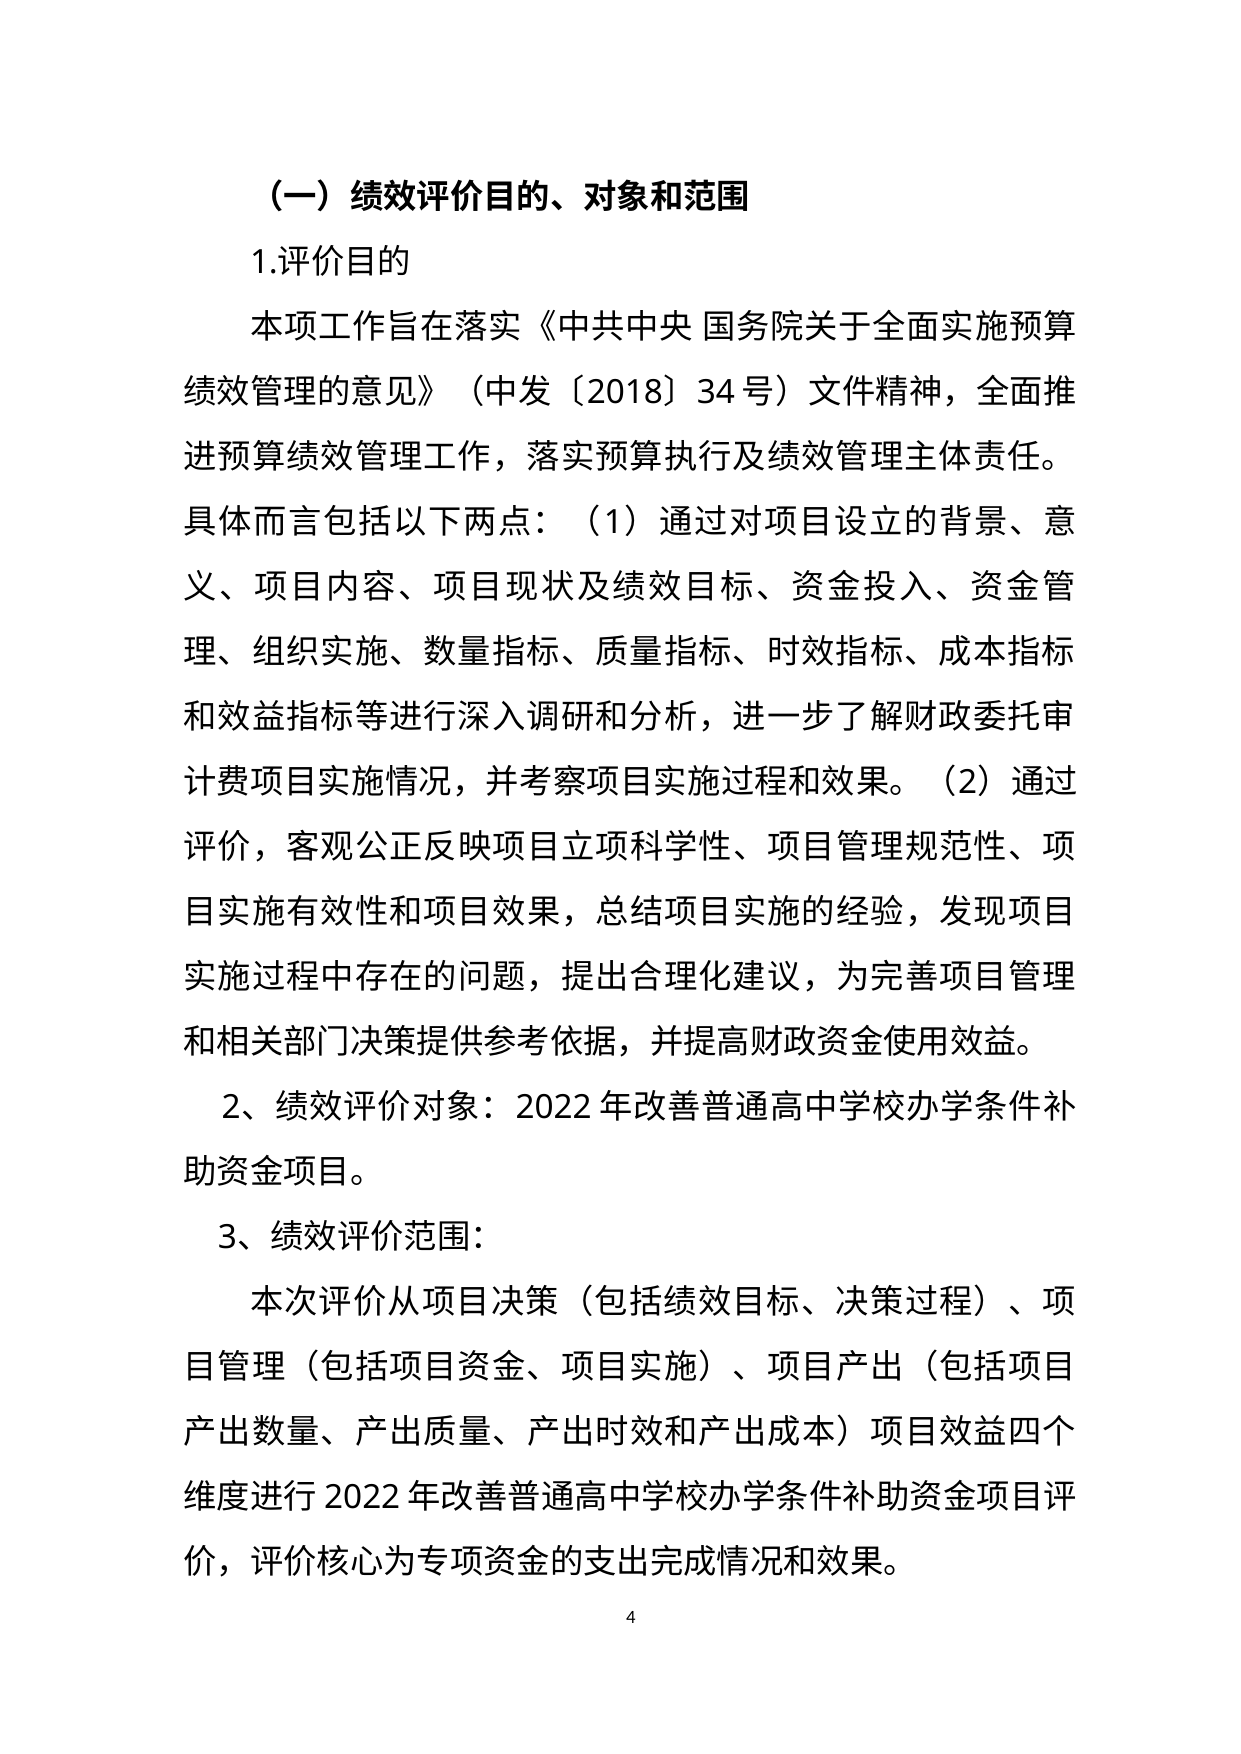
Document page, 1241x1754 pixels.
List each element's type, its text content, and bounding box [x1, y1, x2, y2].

text 1.评价目的 [183, 227, 1078, 292]
text （一）绩效评价目的、对象和范围 [183, 162, 1078, 227]
text 本次评价从项目决策（包括绩效目标、决策过程）、项目管理（包括项目资金、项目实施）、项目产出（包括项目产出数量、产出质量、产出时效和产出成本）项目效益四个维度进行2022年改善普通高中学校办学条件补助资金项目评价，评价核心为专项资金的支出完成情况和效果。 [183, 1267, 1078, 1592]
text 本项工作旨在落实《中共中央 国务院关于全面实施预算绩效管理的意见》（中发〔2018〕34号）文件精神，全面推进预算绩效管理工作，落实预算执行及绩效管理主体责任。具体而言包括以下两点：（1）通过对项目设立的背景、意义、项目内容、项目现状及绩效目标、资金投入、资金管理、组织实施、数量指标、质量指标、时效指标、成本指标和效益指标等进行深入调研和分析，进一步了解财政委托审计费项目实施情况，并考察项目实施过程和效果。（2）通过评价，客观公正反映项目立项科学性、项目管理规范性、项目实施有效性和项目效果，总结项目实施的经验，发现项目实施过程中存在的问题，提出合理化建议，为完善项目管理和相关部门决策提供参考依据，并提高财政资金使用效益。 2、绩效评价对象：2022年改善普通高中学校办学条件补助资金项目。 3、绩效评价范围： [183, 292, 1078, 1267]
